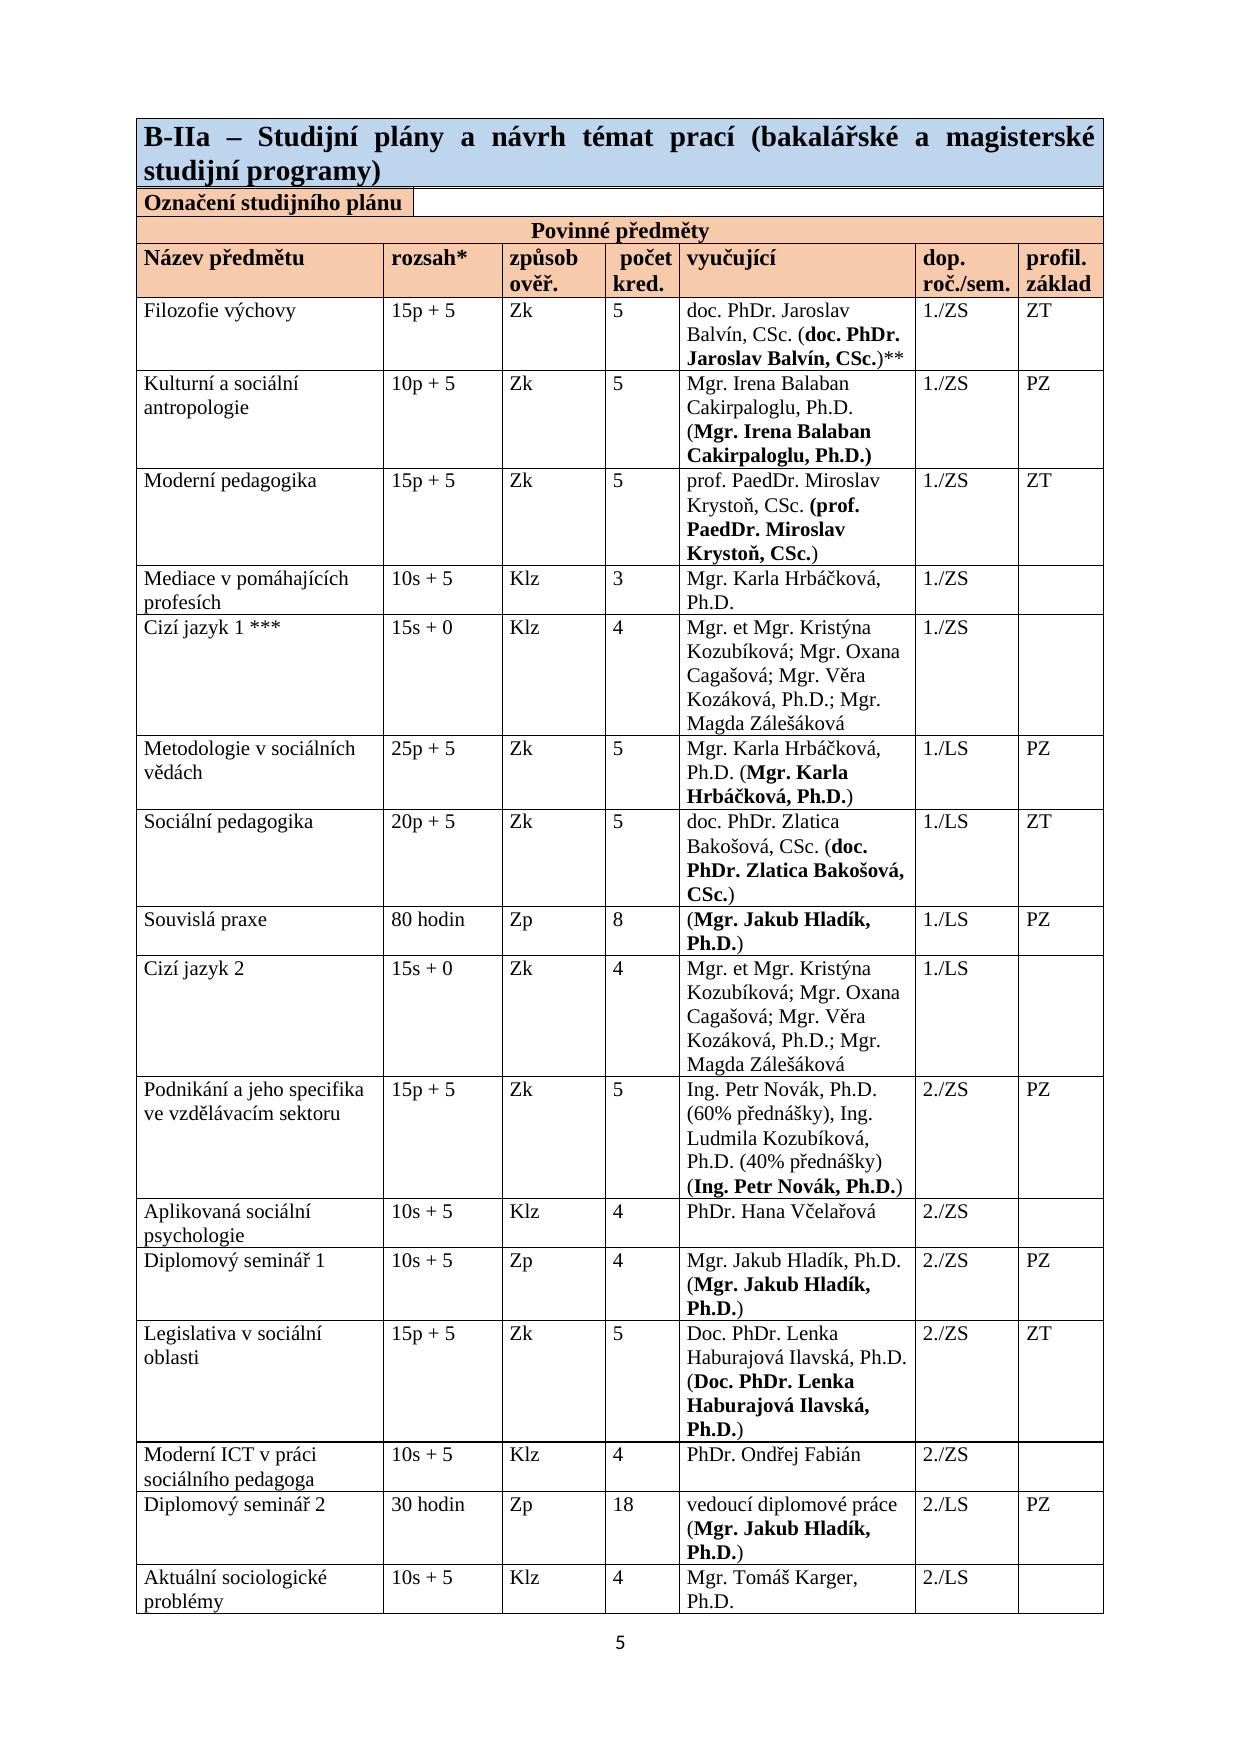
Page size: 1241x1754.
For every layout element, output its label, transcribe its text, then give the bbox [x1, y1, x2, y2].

table_cell Moderní ICT v práci sociálního pedagoga [137, 1443, 383, 1491]
table_cell 15s + 0 [384, 615, 502, 735]
table_cell počet kred. [606, 244, 679, 297]
table_cell PZ [1019, 1492, 1103, 1564]
table_cell Zk [503, 371, 605, 467]
table_cell PZ [1019, 736, 1103, 808]
table_cell Název předmětu [137, 244, 383, 297]
table_cell Cizí jazyk 1 *** [137, 615, 383, 735]
table_cell 1./ZS [916, 298, 1018, 370]
table_cell Kulturní a sociální antropologie [137, 371, 383, 467]
table_cell Mgr. Irena Balaban Cakirpaloglu, Ph.D. (Mgr. Irena Balaban Cakirpaloglu, Ph.D.) [680, 371, 915, 467]
table_cell Mgr. Jakub Hladík, Ph.D. (Mgr. Jakub Hladík, Ph.D.) [680, 1248, 915, 1320]
table_cell 1./LS [916, 956, 1018, 1076]
table_cell Moderní pedagogika [137, 469, 383, 565]
table_cell 1./LS [916, 907, 1018, 955]
table_cell Souvislá praxe [137, 907, 383, 955]
table_cell 4 [606, 1199, 679, 1247]
table_cell PZ [1019, 371, 1103, 467]
table_cell Mgr. Karla Hrbáčková, Ph.D. (Mgr. Karla Hrbáčková, Ph.D.) [680, 736, 915, 808]
table_cell dop. roč./sem. [916, 244, 1018, 297]
table_cell 2./ZS [916, 1321, 1018, 1441]
table_cell Mgr. et Mgr. Kristýna Kozubíková; Mgr. Oxana Cagašová; Mgr. Věra Kozáková, Ph.D.; Mgr. Magda Zálešáková [680, 956, 915, 1076]
table_cell 8 [606, 907, 679, 955]
table_cell [1019, 566, 1103, 614]
table_cell 5 [606, 298, 679, 370]
table_cell [1019, 1199, 1103, 1247]
table_cell 4 [606, 1565, 679, 1613]
table_cell Cizí jazyk 2 [137, 956, 383, 1076]
table_cell 5 [606, 1321, 679, 1441]
table_cell 10s + 5 [384, 1565, 502, 1613]
table_cell PZ [1019, 907, 1103, 955]
table_cell [1019, 1443, 1103, 1491]
table_cell 2./ZS [916, 1443, 1018, 1491]
table_cell prof. PaedDr. Miroslav Krystoň, CSc. (prof. PaedDr. Miroslav Krystoň, CSc.) [680, 469, 915, 565]
table_cell 10p + 5 [384, 371, 502, 467]
table_cell 15p + 5 [384, 1077, 502, 1198]
table_cell způsob ověř. [503, 244, 605, 297]
table_cell 25p + 5 [384, 736, 502, 808]
table_cell Povinné předměty [137, 217, 1103, 243]
table_cell 1./ZS [916, 371, 1018, 467]
table_cell 20p + 5 [384, 810, 502, 906]
table_cell profil. základ [1019, 244, 1103, 297]
table_cell Klz [503, 1565, 605, 1613]
table_cell rozsah* [384, 244, 502, 297]
table_cell ZT [1019, 1321, 1103, 1441]
table_cell Diplomový seminář 2 [137, 1492, 383, 1564]
table_cell 2./ZS [916, 1199, 1018, 1247]
table_cell 30 hodin [384, 1492, 502, 1564]
table_cell [1019, 1565, 1103, 1613]
table_cell 5 [606, 371, 679, 467]
table_cell 2./ZS [916, 1248, 1018, 1320]
table_cell [1019, 956, 1103, 1076]
table_cell 1./LS [916, 736, 1018, 808]
table_cell 5 [606, 810, 679, 906]
table_cell Zk [503, 298, 605, 370]
table_cell Doc. PhDr. Lenka Haburajová Ilavská, Ph.D. (Doc. PhDr. Lenka Haburajová Ilavská, Ph.D.) [680, 1321, 915, 1441]
table_cell Zk [503, 810, 605, 906]
table_cell Klz [503, 615, 605, 735]
table_cell Zp [503, 1248, 605, 1320]
table_cell 80 hodin [384, 907, 502, 955]
table_cell Metodologie v sociálních vědách [137, 736, 383, 808]
table_cell PZ [1019, 1248, 1103, 1320]
table_cell 2./LS [916, 1492, 1018, 1564]
table_cell Mgr. et Mgr. Kristýna Kozubíková; Mgr. Oxana Cagašová; Mgr. Věra Kozáková, Ph.D.; Mgr. Magda Zálešáková [680, 615, 915, 735]
table_header B-IIa – Studijní plány a návrh témat prací (bakalářské a magisterské studijní programy) [137, 119, 1103, 186]
table_cell ZT [1019, 469, 1103, 565]
table_cell 1./ZS [916, 469, 1018, 565]
table_cell 1./LS [916, 810, 1018, 906]
table_cell 10s + 5 [384, 1443, 502, 1491]
table_cell 1./ZS [916, 566, 1018, 614]
table_cell 15p + 5 [384, 469, 502, 565]
table_cell vedoucí diplomové práce (Mgr. Jakub Hladík, Ph.D.) [680, 1492, 915, 1564]
table_cell Zk [503, 469, 605, 565]
table_cell ZT [1019, 298, 1103, 370]
table_cell PhDr. Hana Včelařová [680, 1199, 915, 1247]
table_cell Podnikání a jeho specifika ve vzdělávacím sektoru [137, 1077, 383, 1198]
table_cell 10s + 5 [384, 1248, 502, 1320]
table_cell 4 [606, 1443, 679, 1491]
table_cell 5 [606, 736, 679, 808]
table_cell 10s + 5 [384, 1199, 502, 1247]
table_cell 18 [606, 1492, 679, 1564]
table_cell 5 [606, 1077, 679, 1198]
table_cell 2./ZS [916, 1077, 1018, 1198]
table_cell Zk [503, 1077, 605, 1198]
table_cell Zp [503, 907, 605, 955]
table_cell 1./ZS [916, 615, 1018, 735]
table_cell PZ [1019, 1077, 1103, 1198]
table_cell 10s + 5 [384, 566, 502, 614]
table_cell Zk [503, 1321, 605, 1441]
table_cell Zk [503, 736, 605, 808]
table_cell Klz [503, 1199, 605, 1247]
table_cell 2./LS [916, 1565, 1018, 1613]
table_cell 4 [606, 956, 679, 1076]
table_cell 15p + 5 [384, 298, 502, 370]
table_cell Filozofie výchovy [137, 298, 383, 370]
table_cell 15s + 0 [384, 956, 502, 1076]
table_cell Mgr. Karla Hrbáčková, Ph.D. [680, 566, 915, 614]
table_cell ZT [1019, 810, 1103, 906]
table_cell 4 [606, 615, 679, 735]
table_cell Klz [503, 1443, 605, 1491]
table_cell 5 [606, 469, 679, 565]
table_cell Aktuální sociologické problémy [137, 1565, 383, 1613]
table_cell Diplomový seminář 1 [137, 1248, 383, 1320]
table_cell Klz [503, 566, 605, 614]
table_cell Označení studijního plánu [137, 189, 413, 216]
table_cell (Mgr. Jakub Hladík, Ph.D.) [680, 907, 915, 955]
table_cell Mgr. Tomáš Karger, Ph.D. [680, 1565, 915, 1613]
table_cell 4 [606, 1248, 679, 1320]
table_cell 3 [606, 566, 679, 614]
table_cell doc. PhDr. Zlatica Bakošová, CSc. (doc. PhDr. Zlatica Bakošová, CSc.) [680, 810, 915, 906]
table_cell PhDr. Ondřej Fabián [680, 1443, 915, 1491]
table_cell 15p + 5 [384, 1321, 502, 1441]
table_cell Zp [503, 1492, 605, 1564]
table_cell Ing. Petr Novák, Ph.D. (60% přednášky), Ing. Ludmila Kozubíková, Ph.D. (40% přednášky) (Ing. Petr Novák, Ph.D.) [680, 1077, 915, 1198]
table_cell doc. PhDr. Jaroslav Balvín, CSc. (doc. PhDr. Jaroslav Balvín, CSc.)** [680, 298, 915, 370]
table_cell [1019, 615, 1103, 735]
table_cell Mediace v pomáhajících profesích [137, 566, 383, 614]
table_cell [414, 189, 1103, 216]
table_cell vyučující [680, 244, 915, 297]
table_cell Zk [503, 956, 605, 1076]
table_cell Aplikovaná sociální psychologie [137, 1199, 383, 1247]
table_cell Sociální pedagogika [137, 810, 383, 906]
table_cell Legislativa v sociální oblasti [137, 1321, 383, 1441]
